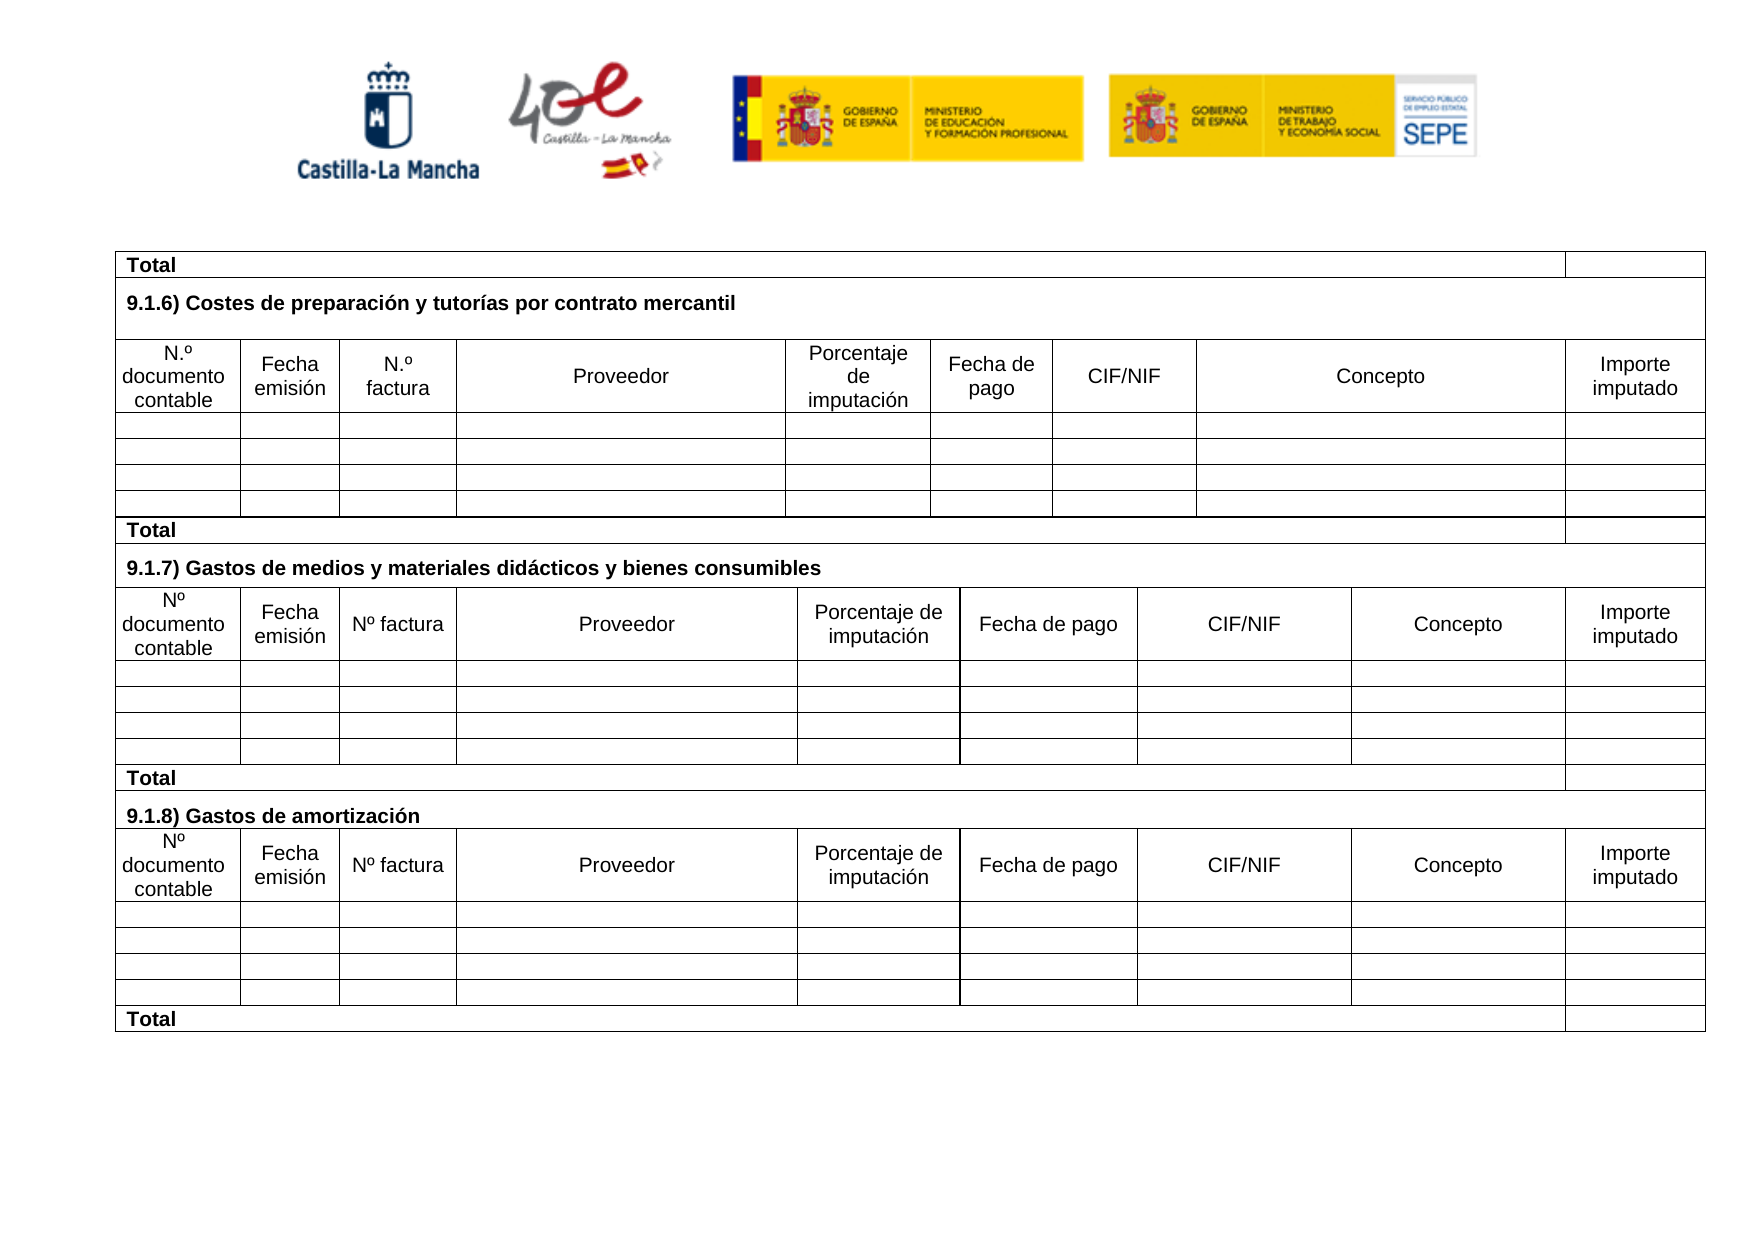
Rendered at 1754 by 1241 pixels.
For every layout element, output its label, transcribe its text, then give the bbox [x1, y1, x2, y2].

table_cell Total [116, 252, 1565, 277]
table_cell [1138, 661, 1351, 686]
table_cell [1566, 1006, 1705, 1031]
table_cell [457, 954, 797, 979]
table_cell Fecha emisión [241, 340, 339, 412]
table_cell [961, 739, 1137, 764]
table_cell [1352, 980, 1565, 1005]
table_cell [457, 713, 797, 738]
table_cell [340, 928, 456, 953]
table_cell [116, 928, 240, 953]
table_cell [457, 413, 785, 438]
table_cell [116, 713, 240, 738]
table_cell 9.1.8) Gastos de amortización [116, 791, 1705, 828]
table_cell [457, 491, 785, 516]
table_cell Nº documento contable [116, 829, 240, 901]
table_cell [1566, 713, 1705, 738]
table_cell [340, 661, 456, 686]
table_cell [1197, 491, 1565, 516]
table_cell Importe imputado [1566, 340, 1705, 412]
table_cell [340, 902, 456, 927]
table_cell [1566, 439, 1705, 464]
table_cell [798, 739, 959, 764]
table_cell [116, 739, 240, 764]
table_cell Nº factura [340, 588, 456, 660]
table_cell [116, 465, 240, 490]
table_cell [241, 413, 339, 438]
table_cell [340, 413, 456, 438]
table_cell [931, 439, 1052, 464]
table_cell [961, 661, 1137, 686]
table_cell Fecha de pago [961, 588, 1137, 660]
table_cell [1566, 413, 1705, 438]
table_cell Concepto [1352, 588, 1565, 660]
table_cell [241, 739, 339, 764]
table_cell [1566, 765, 1705, 790]
table_cell [961, 954, 1137, 979]
table_cell Porcentaje de imputación [798, 829, 959, 901]
table_cell [798, 902, 959, 927]
table_cell [340, 465, 456, 490]
picture [242, 2, 1494, 194]
table_cell [1352, 739, 1565, 764]
table_cell [931, 491, 1052, 516]
table_cell [1352, 954, 1565, 979]
table_cell Proveedor [457, 588, 797, 660]
table_cell [961, 980, 1137, 1005]
table_cell [1138, 739, 1351, 764]
table_cell [798, 661, 959, 686]
table_cell [1053, 413, 1196, 438]
table_cell 9.1.6) Costes de preparación y tutorías por contrato mercantil [116, 278, 1705, 339]
table_cell [1138, 713, 1351, 738]
table_cell [1566, 928, 1705, 953]
table_cell Total [116, 518, 1565, 542]
table_cell Fecha de pago [961, 829, 1137, 901]
table_cell Total [116, 765, 1565, 790]
table_cell Porcentaje de imputación [798, 588, 959, 660]
table_cell [798, 687, 959, 712]
table_cell [241, 954, 339, 979]
table_cell Fecha emisión [241, 829, 339, 901]
table_cell [1138, 980, 1351, 1005]
table_cell [1197, 439, 1565, 464]
table_cell [1566, 687, 1705, 712]
table_cell [786, 439, 930, 464]
table_cell [961, 902, 1137, 927]
table_cell Proveedor [457, 829, 797, 901]
table_cell [116, 954, 240, 979]
table_cell [961, 928, 1137, 953]
table_cell [786, 491, 930, 516]
table_cell [340, 439, 456, 464]
table_cell [798, 980, 959, 1005]
table_cell [241, 439, 339, 464]
table_cell [457, 902, 797, 927]
table_cell [1566, 954, 1705, 979]
table_cell [340, 713, 456, 738]
table_cell [241, 980, 339, 1005]
table_cell Proveedor [457, 340, 785, 412]
table_cell [1138, 902, 1351, 927]
table_cell [786, 465, 930, 490]
table_cell [241, 661, 339, 686]
table_cell 9.1.7) Gastos de medios y materiales didácticos y bienes consumibles [116, 544, 1705, 587]
table_cell Concepto [1197, 340, 1565, 412]
table_cell [340, 954, 456, 979]
table_cell [241, 713, 339, 738]
table_cell [1197, 465, 1565, 490]
table_cell Importe imputado [1566, 588, 1705, 660]
table_cell [340, 687, 456, 712]
table_cell Total [116, 1006, 1565, 1031]
table_cell [1566, 902, 1705, 927]
table_cell [1352, 713, 1565, 738]
table_cell CIF/NIF [1138, 829, 1351, 901]
table_cell [798, 713, 959, 738]
table_cell Fecha emisión [241, 588, 339, 660]
table_cell [1053, 439, 1196, 464]
table_cell [1566, 518, 1705, 542]
table_cell [241, 465, 339, 490]
table_cell Nº documento contable [116, 588, 240, 660]
table_cell [241, 491, 339, 516]
table_cell [457, 739, 797, 764]
table_cell [116, 687, 240, 712]
table_cell [1566, 465, 1705, 490]
table_cell [1566, 739, 1705, 764]
table_cell [1566, 252, 1705, 277]
table_cell Porcentaje de imputación [786, 340, 930, 412]
table_cell [457, 928, 797, 953]
table_cell [931, 465, 1052, 490]
table_cell [931, 413, 1052, 438]
table_cell [961, 687, 1137, 712]
table_cell [457, 980, 797, 1005]
table_cell [798, 928, 959, 953]
table_cell [340, 739, 456, 764]
table_cell [798, 954, 959, 979]
table_cell [340, 491, 456, 516]
table_cell [786, 413, 930, 438]
table_cell [1352, 928, 1565, 953]
table_cell [1566, 661, 1705, 686]
table_cell [116, 902, 240, 927]
table_cell [457, 465, 785, 490]
table_cell N.º documento contable [116, 340, 240, 412]
table_cell [1138, 687, 1351, 712]
table_cell [116, 980, 240, 1005]
table_cell [457, 439, 785, 464]
table_cell [241, 902, 339, 927]
table_cell [1352, 687, 1565, 712]
table_cell Fecha de pago [931, 340, 1052, 412]
table_cell CIF/NIF [1138, 588, 1351, 660]
table_cell [1566, 491, 1705, 516]
table_cell [241, 928, 339, 953]
table_cell [340, 980, 456, 1005]
table_cell [1138, 928, 1351, 953]
table_cell [1566, 980, 1705, 1005]
table_cell [1138, 954, 1351, 979]
table_cell N.º factura [340, 340, 456, 412]
table_cell [457, 661, 797, 686]
table_cell Concepto [1352, 829, 1565, 901]
table_cell [961, 713, 1137, 738]
table_cell [1053, 465, 1196, 490]
table_cell [116, 413, 240, 438]
table_cell CIF/NIF [1053, 340, 1196, 412]
table_cell [116, 439, 240, 464]
table_cell [241, 687, 339, 712]
table_cell [457, 687, 797, 712]
table_cell [1352, 661, 1565, 686]
table_cell Importe imputado [1566, 829, 1705, 901]
table_cell [1053, 491, 1196, 516]
table_cell Nº factura [340, 829, 456, 901]
table_cell [1197, 413, 1565, 438]
table_cell [1352, 902, 1565, 927]
table_cell [116, 661, 240, 686]
table_cell [116, 491, 240, 516]
